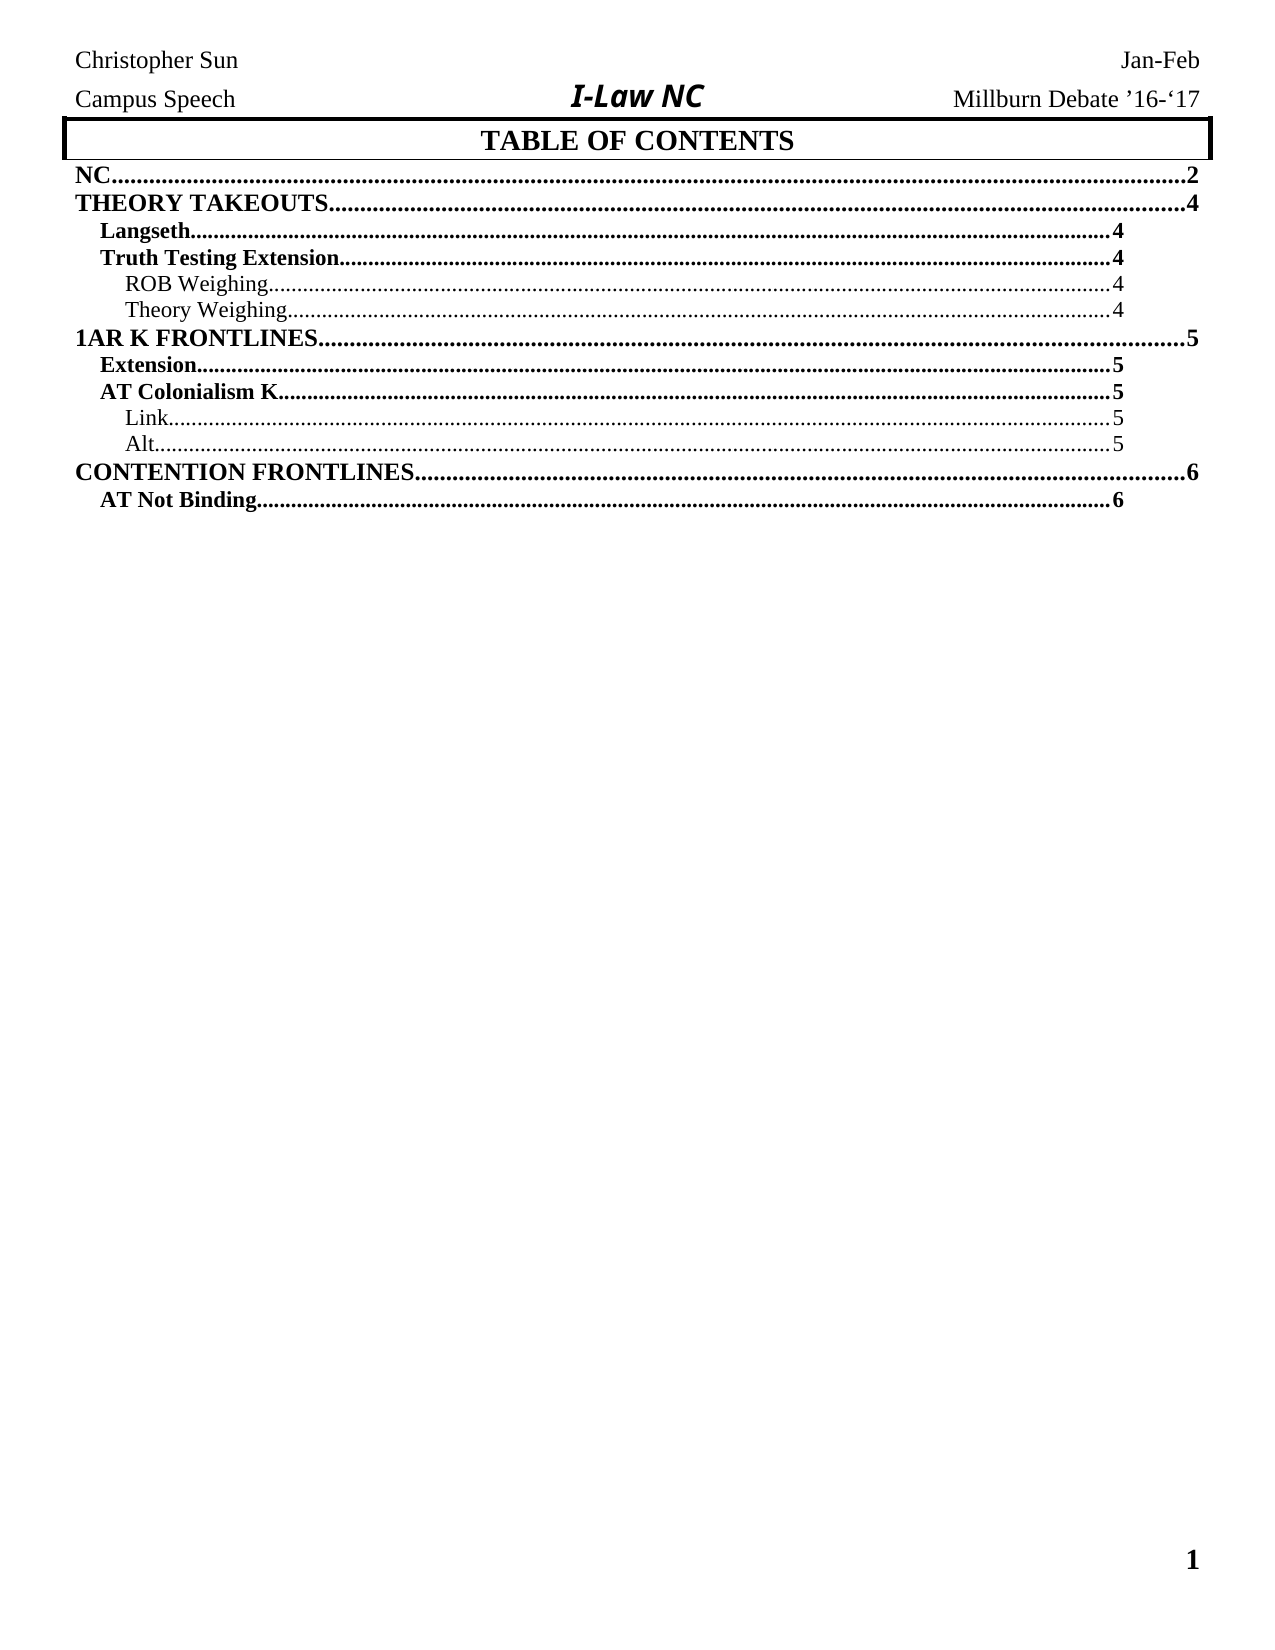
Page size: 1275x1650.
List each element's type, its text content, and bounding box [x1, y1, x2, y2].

subtitle Table of Contents [67, 121, 1208, 159]
text Extension 5 [100, 351, 1200, 378]
text NC 2 [75, 160, 1200, 188]
text AT Colonialism K 5 [100, 378, 1200, 404]
text Theory Weighing 4 [125, 296, 1200, 323]
text ROB Weighing 4 [125, 270, 1200, 296]
text Link 5 [125, 404, 1200, 431]
text Theory Takeouts 4 [75, 188, 1200, 217]
text Alt 5 [125, 431, 1200, 457]
text Contention Frontlines 6 [75, 457, 1200, 486]
text AT Not Binding 6 [100, 486, 1200, 512]
text Langseth 4 [100, 217, 1200, 244]
text Truth Testing Extension 4 [100, 244, 1200, 270]
text 1AR K Frontlines 5 [75, 323, 1200, 351]
